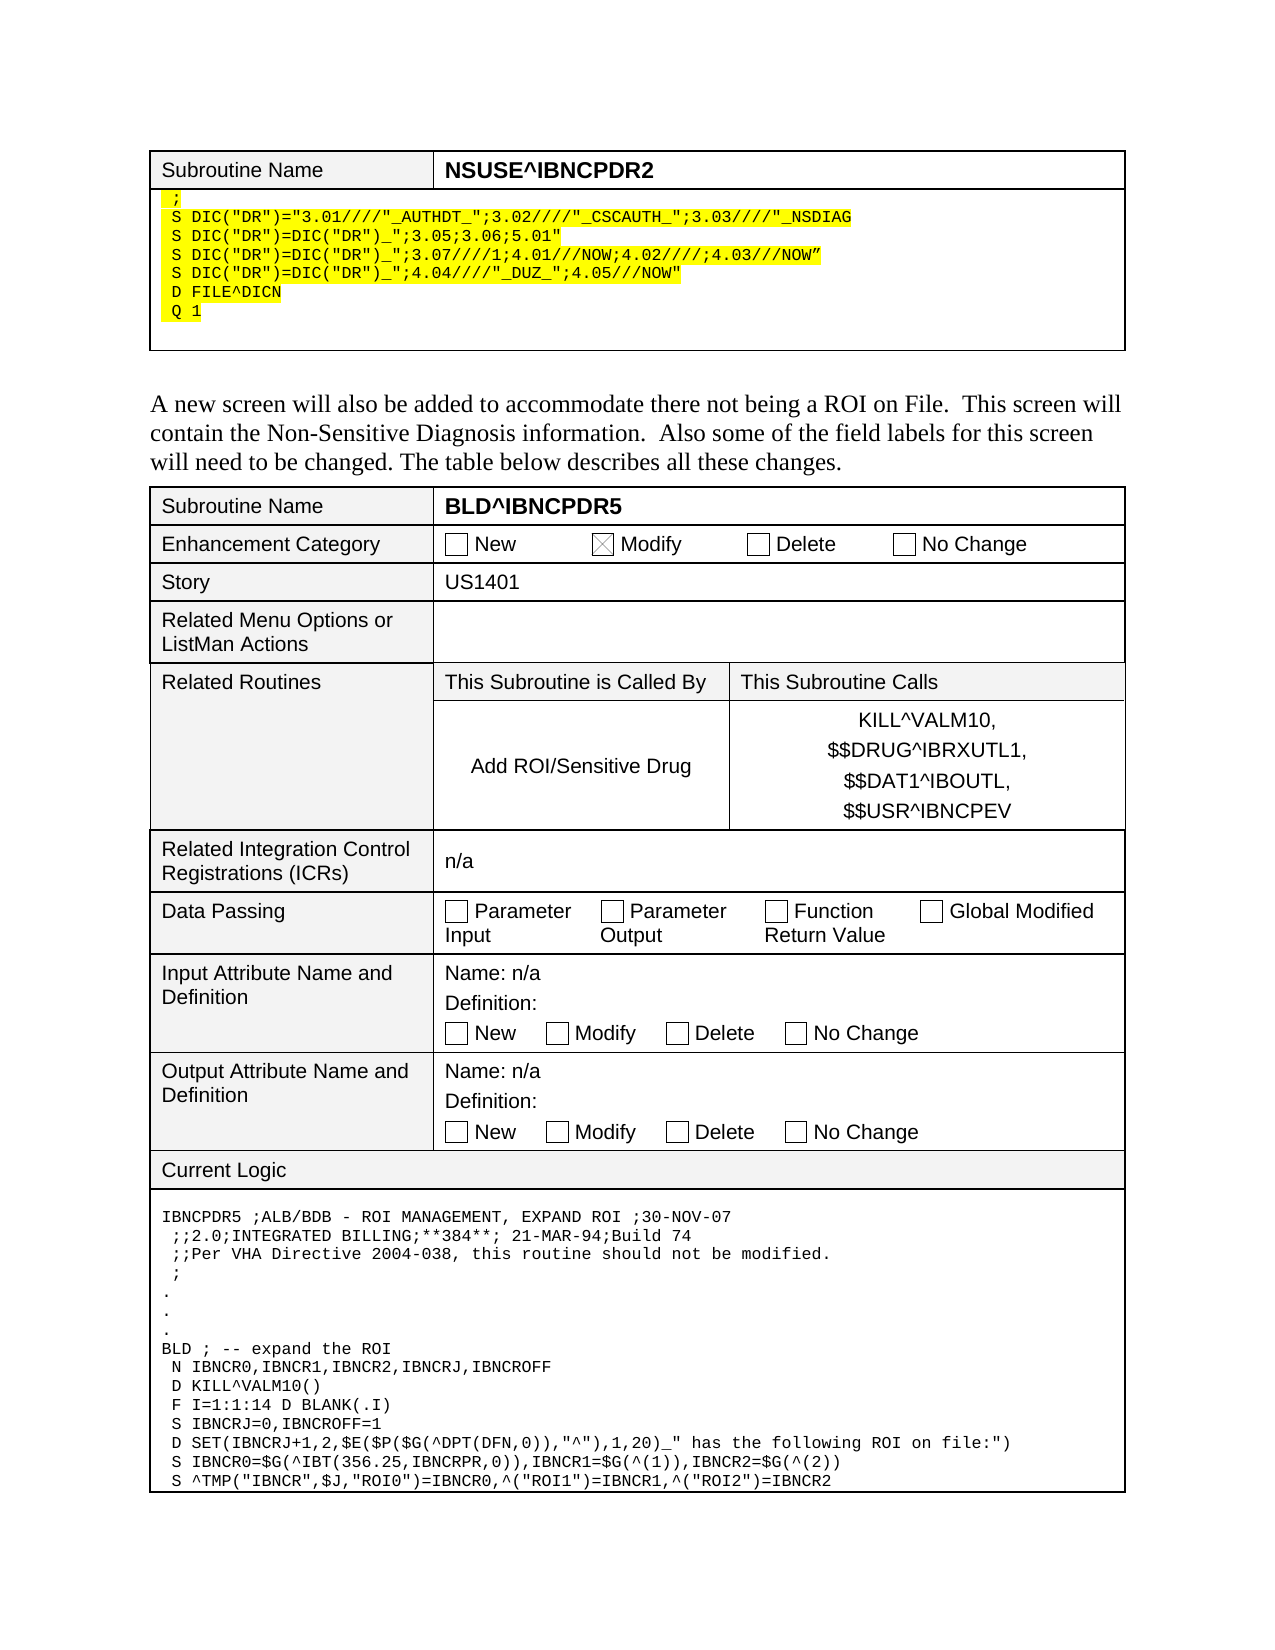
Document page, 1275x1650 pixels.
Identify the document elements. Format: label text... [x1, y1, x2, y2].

table_cell US1401 [434, 564, 1124, 600]
table_cell Delete [735, 526, 881, 562]
table_header NSUSE^IBNCPDR2 [434, 152, 1124, 188]
table_cell Parameter Output [589, 893, 753, 953]
table_header Subroutine Name [151, 152, 433, 188]
table_cell Function Return Value [753, 893, 908, 953]
table_cell KILL^VALM10, $$DRUG^IBRXUTL1, $$DAT1^IBOUTL, $$USR^IBNCPEV [730, 700, 1125, 829]
table_cell No Change [881, 526, 1124, 562]
table_cell Input Attribute Name and Definition [151, 955, 433, 1051]
table_header BLD^IBNCPDR5 [434, 488, 1124, 524]
text A new screen will also be added to accommodate there not being a ROI on File. This screen will contain the Non-Sensitive Diagnosis information. Also some of the field labels for this screen will need to be changed. The table below describes all these changes. [150, 389, 1125, 476]
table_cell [151, 1190, 1124, 1491]
table_cell Enhancement Category [151, 526, 433, 562]
table_cell Name: n/a Definition: New Modify Delete No Change [434, 1053, 1124, 1150]
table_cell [151, 190, 1124, 349]
table_cell Output Attribute Name and Definition [151, 1053, 433, 1150]
table_cell Parameter Input [434, 893, 588, 953]
table_cell n/a [434, 831, 1124, 891]
table_cell Modify [579, 526, 735, 562]
table_cell Data Passing [151, 893, 433, 953]
table_cell Related Integration Control Registrations (ICRs) [151, 831, 433, 891]
table_cell Story [151, 564, 433, 600]
table_cell Global Modified [908, 893, 1124, 953]
table_cell Add ROI/Sensitive Drug [434, 701, 729, 829]
table_header Subroutine Name [151, 488, 433, 524]
table_cell This Subroutine Calls [730, 663, 1125, 700]
table_cell [434, 602, 1124, 662]
table_cell This Subroutine is Called By [434, 663, 729, 700]
table_cell New [434, 526, 579, 562]
table_cell Name: n/a Definition: New Modify Delete No Change [434, 955, 1124, 1051]
table_cell Related Routines [151, 664, 433, 829]
table_cell Related Menu Options or ListMan Actions [151, 602, 433, 662]
table_cell Current Logic [151, 1151, 1124, 1188]
